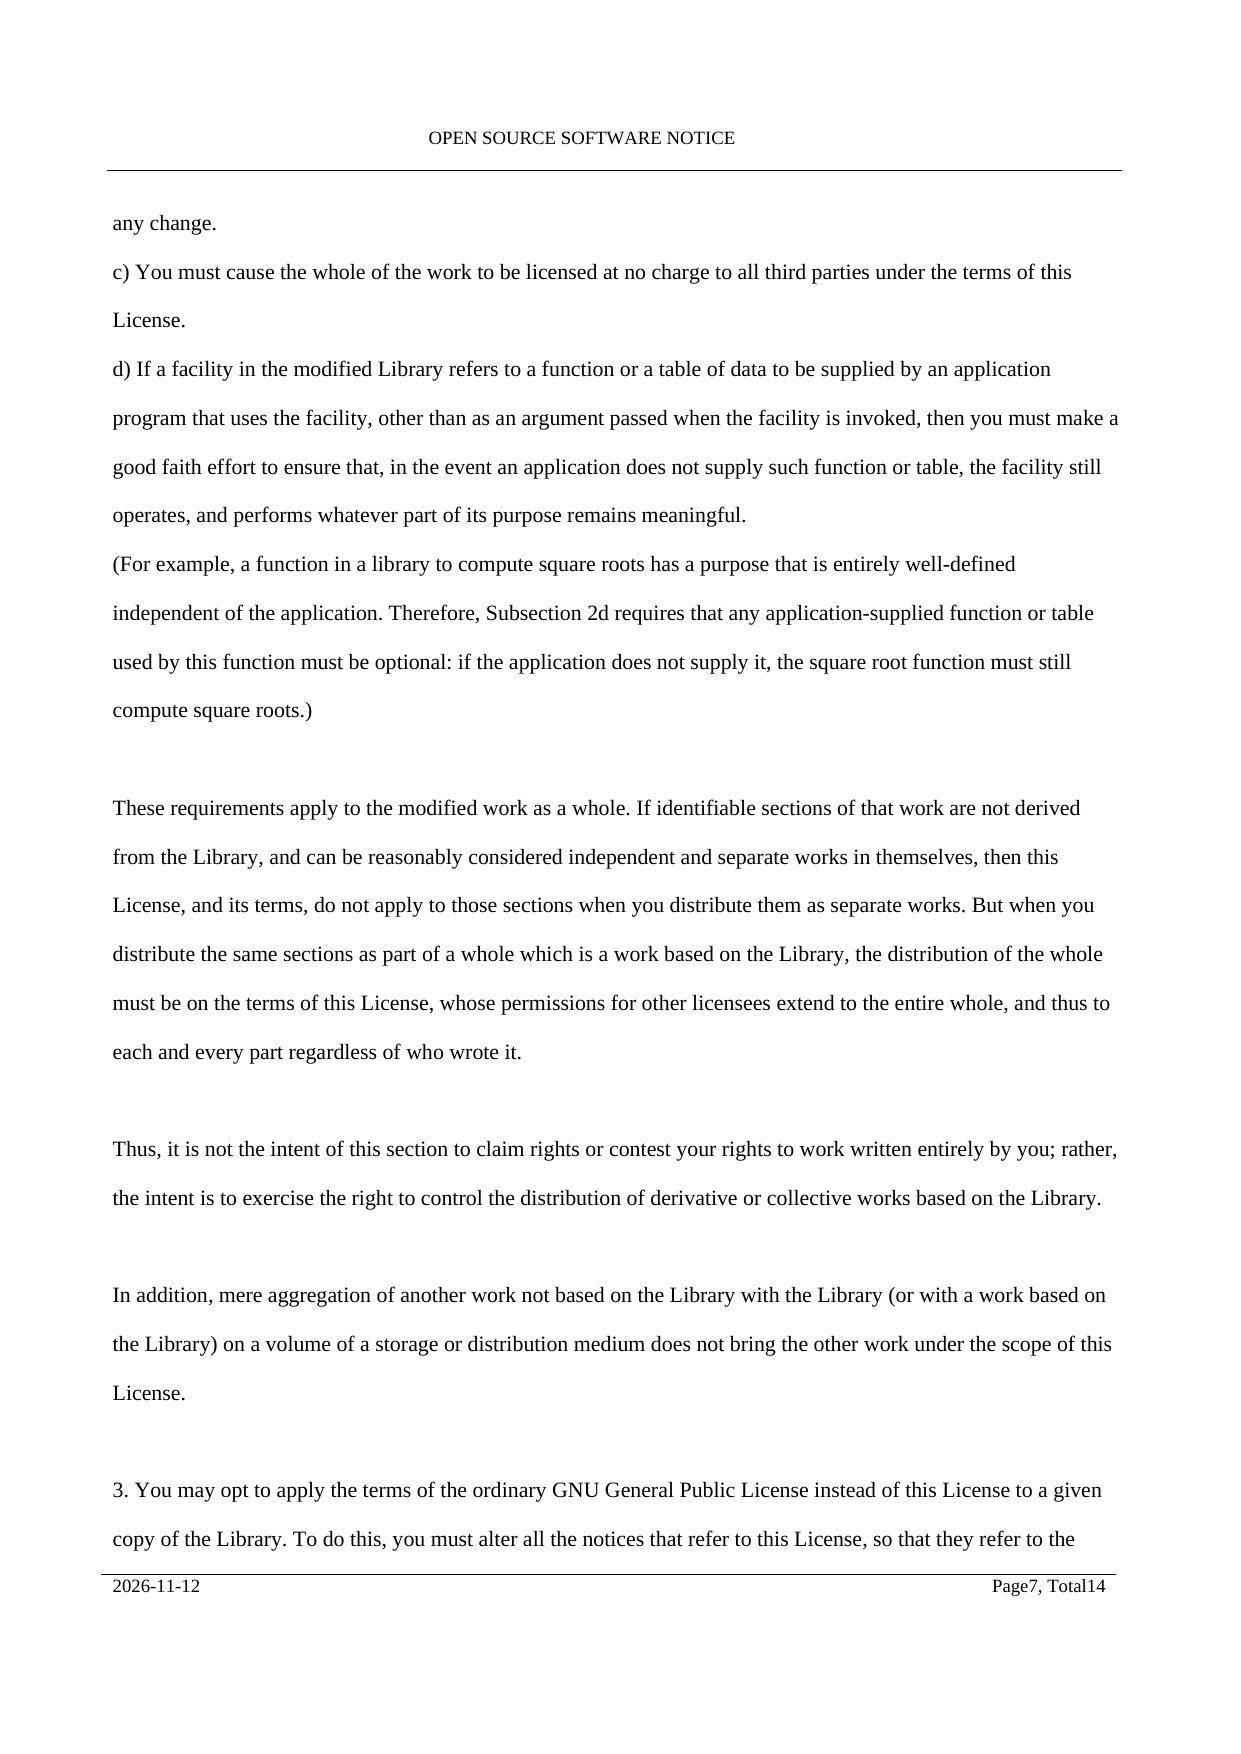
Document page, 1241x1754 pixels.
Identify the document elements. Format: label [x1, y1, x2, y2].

text [112, 206, 1128, 1555]
